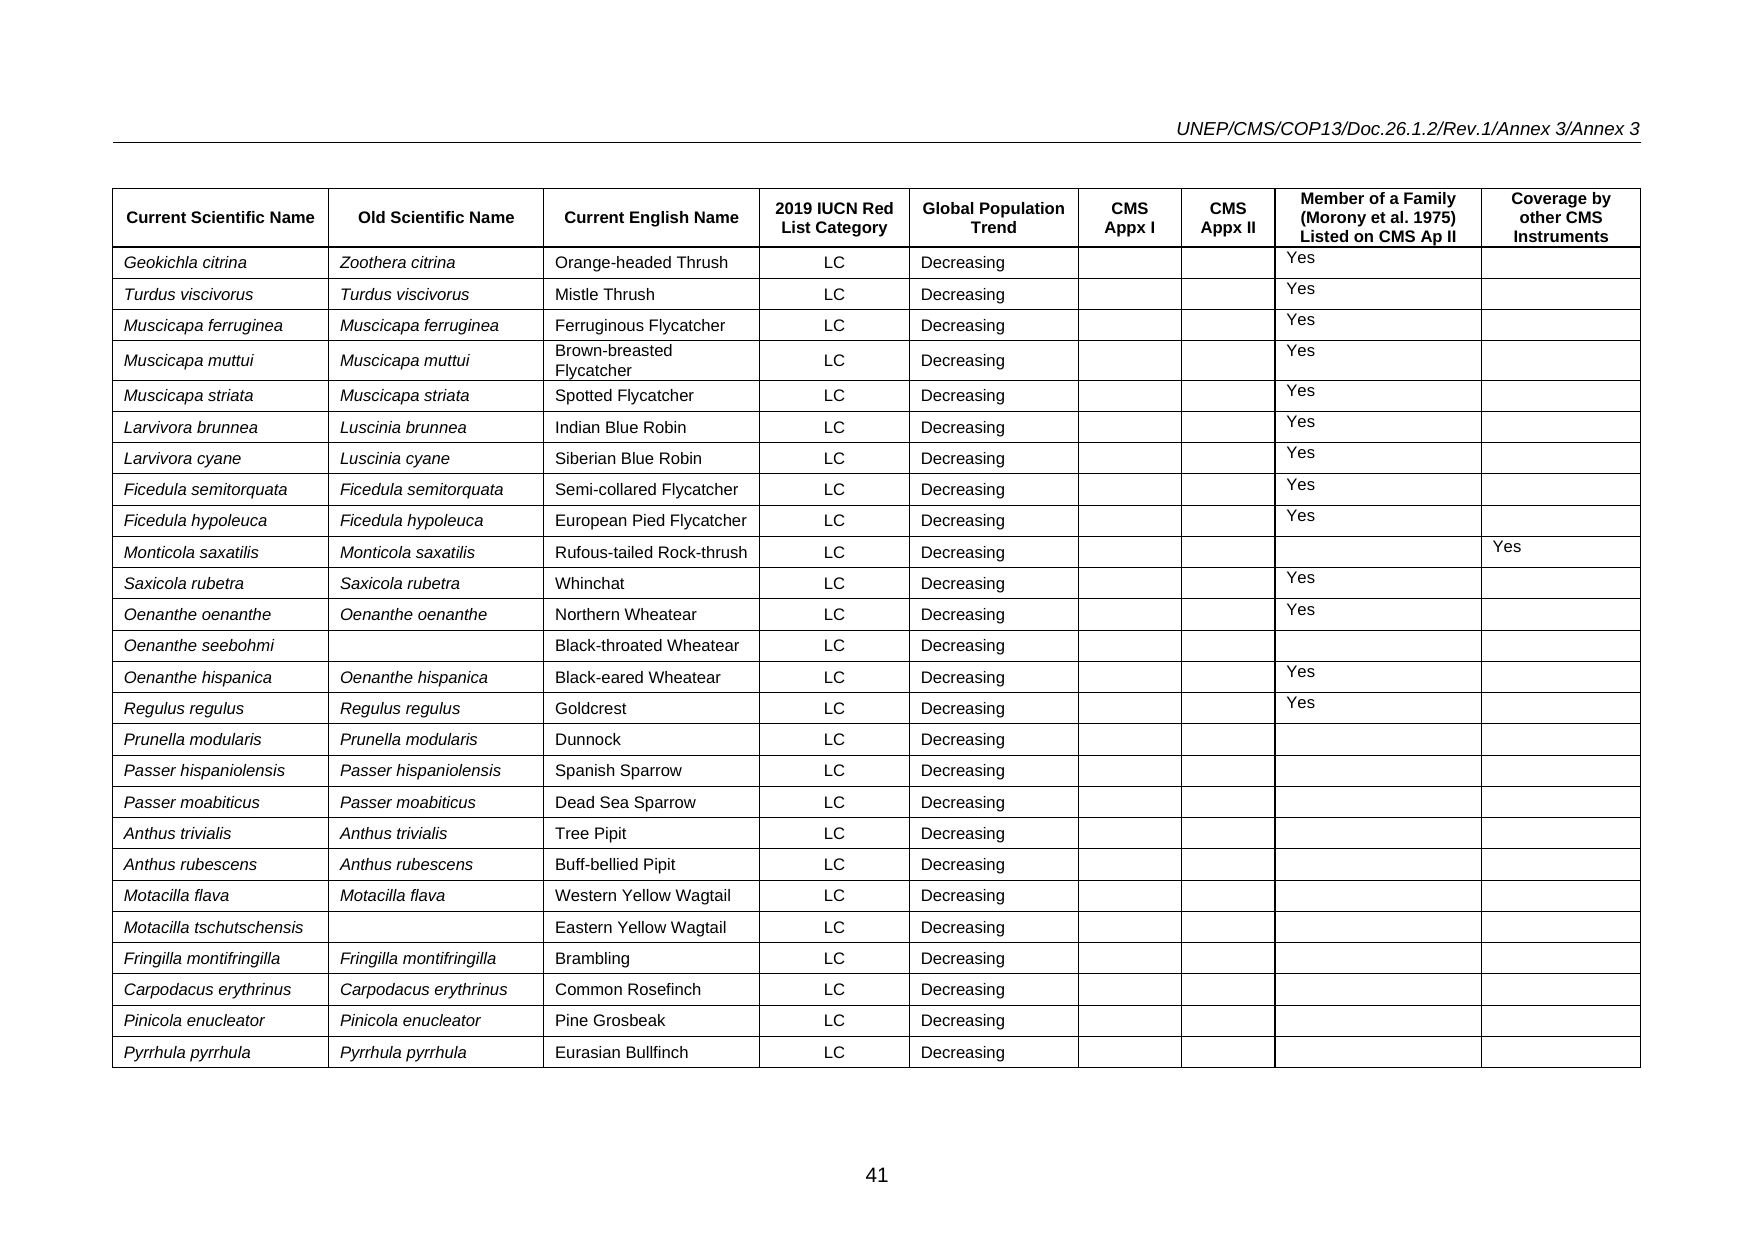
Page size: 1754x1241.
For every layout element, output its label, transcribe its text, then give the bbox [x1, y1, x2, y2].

table_cell [1182, 912, 1274, 942]
table_cell [1079, 506, 1181, 536]
table_cell Anthus rubescens [329, 849, 543, 879]
table_cell Anthus rubescens [113, 849, 328, 879]
table_cell Decreasing [910, 881, 1078, 911]
table_cell [1182, 568, 1274, 598]
table_cell LC [760, 787, 909, 817]
table_cell [1079, 341, 1181, 379]
table_cell LC [760, 248, 909, 278]
table_cell LC [760, 912, 909, 942]
table_cell Luscinia cyane [329, 443, 543, 473]
table_cell [1079, 631, 1181, 661]
table_cell Passer hispaniolensis [113, 756, 328, 786]
table_cell [1079, 756, 1181, 786]
table_cell [1182, 631, 1274, 661]
table_header 2019 IUCN Red List Category [760, 189, 909, 246]
table_cell [1482, 341, 1640, 379]
table_cell [329, 912, 543, 942]
table_cell LC [760, 599, 909, 629]
table_cell Pinicola enucleator [113, 1006, 328, 1036]
table_cell Decreasing [910, 279, 1078, 309]
table_cell Yes [1276, 443, 1481, 473]
table_cell Pyrrhula pyrrhula [113, 1037, 328, 1067]
table_cell Ficedula semitorquata [329, 474, 543, 504]
table_cell [1182, 537, 1274, 567]
table_cell [1079, 912, 1181, 942]
table_cell [1482, 1037, 1640, 1067]
table_cell [1079, 474, 1181, 504]
table_cell Turdus viscivorus [113, 279, 328, 309]
table_cell [1182, 849, 1274, 879]
table_header CMS Appx II [1182, 189, 1274, 246]
table_cell [1079, 412, 1181, 442]
table_cell [1482, 474, 1640, 504]
table_cell Decreasing [910, 818, 1078, 848]
table_cell Decreasing [910, 341, 1078, 379]
table_cell Decreasing [910, 412, 1078, 442]
table_cell Decreasing [910, 756, 1078, 786]
table_cell [1079, 248, 1181, 278]
table_cell Yes [1276, 248, 1481, 278]
table_cell [1182, 506, 1274, 536]
table_cell [1482, 693, 1640, 723]
table_cell [1182, 756, 1274, 786]
table_cell Yes [1276, 412, 1481, 442]
table_cell LC [760, 412, 909, 442]
table_cell Zoothera citrina [329, 248, 543, 278]
table_cell [1079, 599, 1181, 629]
table_cell [1182, 1006, 1274, 1036]
table_cell [1079, 787, 1181, 817]
table_cell Passer hispaniolensis [329, 756, 543, 786]
table_cell Motacilla tschutschensis [113, 912, 328, 942]
table_cell Regulus regulus [113, 693, 328, 723]
table_cell Oenanthe oenanthe [329, 599, 543, 629]
table_cell [1482, 662, 1640, 692]
table_cell Carpodacus erythrinus [113, 974, 328, 1004]
table_cell LC [760, 381, 909, 411]
table_cell Muscicapa muttui [113, 341, 328, 379]
table_cell LC [760, 443, 909, 473]
table_cell Ferruginous Flycatcher [544, 310, 759, 340]
table_cell Geokichla citrina [113, 248, 328, 278]
table_cell Muscicapa ferruginea [113, 310, 328, 340]
table_cell Spanish Sparrow [544, 756, 759, 786]
table_cell Decreasing [910, 912, 1078, 942]
table_cell [1182, 248, 1274, 278]
table_cell [1482, 1006, 1640, 1036]
table_cell Yes [1276, 568, 1481, 598]
table_cell LC [760, 818, 909, 848]
table_cell Decreasing [910, 662, 1078, 692]
table_cell Decreasing [910, 248, 1078, 278]
table_cell Larvivora brunnea [113, 412, 328, 442]
table_cell Common Rosefinch [544, 974, 759, 1004]
table_cell Dead Sea Sparrow [544, 787, 759, 817]
table_cell Luscinia brunnea [329, 412, 543, 442]
table_cell Ficedula hypoleuca [113, 506, 328, 536]
table_cell LC [760, 1006, 909, 1036]
table_cell LC [760, 881, 909, 911]
table_cell Decreasing [910, 474, 1078, 504]
table_cell Prunella modularis [329, 724, 543, 754]
table_cell European Pied Flycatcher [544, 506, 759, 536]
table_cell [1276, 818, 1481, 848]
table_cell [1276, 849, 1481, 879]
table_cell [1482, 279, 1640, 309]
table_cell [1482, 310, 1640, 340]
table_cell [1482, 974, 1640, 1004]
table_cell [1482, 381, 1640, 411]
table_cell [1182, 662, 1274, 692]
table_cell Turdus viscivorus [329, 279, 543, 309]
table_cell [1182, 943, 1274, 973]
table_cell Yes [1276, 693, 1481, 723]
table_cell Passer moabiticus [329, 787, 543, 817]
table_cell Larvivora cyane [113, 443, 328, 473]
table_cell [1482, 443, 1640, 473]
table_cell [1182, 693, 1274, 723]
table_cell Northern Wheatear [544, 599, 759, 629]
table_cell [1482, 849, 1640, 879]
table_cell Decreasing [910, 506, 1078, 536]
table_cell Decreasing [910, 443, 1078, 473]
table_cell LC [760, 341, 909, 379]
table_cell [1482, 599, 1640, 629]
table_cell [1182, 412, 1274, 442]
table_cell [1182, 974, 1274, 1004]
table_cell Muscicapa striata [113, 381, 328, 411]
table_cell [1276, 1037, 1481, 1067]
table_cell [1182, 310, 1274, 340]
table_cell [1079, 662, 1181, 692]
table_cell [1482, 724, 1640, 754]
table_cell [1482, 568, 1640, 598]
table_cell Saxicola rubetra [329, 568, 543, 598]
table_cell Yes [1276, 506, 1481, 536]
table_cell [1182, 1037, 1274, 1067]
table_cell Decreasing [910, 974, 1078, 1004]
table_cell Oenanthe hispanica [329, 662, 543, 692]
table_cell Muscicapa striata [329, 381, 543, 411]
table_cell Decreasing [910, 568, 1078, 598]
table_cell [1482, 412, 1640, 442]
table_cell Muscicapa ferruginea [329, 310, 543, 340]
table_cell LC [760, 662, 909, 692]
table_cell Rufous-tailed Rock-thrush [544, 537, 759, 567]
table_cell Whinchat [544, 568, 759, 598]
table_cell [1182, 443, 1274, 473]
table_cell [1079, 693, 1181, 723]
table_cell Prunella modularis [113, 724, 328, 754]
table_cell LC [760, 537, 909, 567]
table_cell LC [760, 279, 909, 309]
table_cell [1276, 1006, 1481, 1036]
table_cell Decreasing [910, 943, 1078, 973]
table_cell Tree Pipit [544, 818, 759, 848]
table_header Global Population Trend [910, 189, 1078, 246]
table_cell Decreasing [910, 537, 1078, 567]
table_cell Brown-breasted Flycatcher [544, 341, 759, 379]
table_cell [1482, 818, 1640, 848]
table_cell Western Yellow Wagtail [544, 881, 759, 911]
table_cell LC [760, 506, 909, 536]
table_cell Goldcrest [544, 693, 759, 723]
table_cell Muscicapa muttui [329, 341, 543, 379]
table_cell [1482, 248, 1640, 278]
table_cell [1079, 443, 1181, 473]
table_cell [1182, 818, 1274, 848]
table_cell Decreasing [910, 381, 1078, 411]
table_cell Decreasing [910, 849, 1078, 879]
table_cell LC [760, 631, 909, 661]
table_cell [1276, 631, 1481, 661]
table_cell LC [760, 756, 909, 786]
table_cell [1182, 474, 1274, 504]
table_cell LC [760, 693, 909, 723]
table_cell [1276, 724, 1481, 754]
table_cell Carpodacus erythrinus [329, 974, 543, 1004]
table_cell Oenanthe oenanthe [113, 599, 328, 629]
table_cell [1482, 506, 1640, 536]
table_cell Eastern Yellow Wagtail [544, 912, 759, 942]
table_cell [1079, 974, 1181, 1004]
table_cell Decreasing [910, 599, 1078, 629]
table_cell [1079, 279, 1181, 309]
table_cell [329, 631, 543, 661]
table_cell [1276, 881, 1481, 911]
table_cell Pine Grosbeak [544, 1006, 759, 1036]
table_cell Dunnock [544, 724, 759, 754]
table_cell [1079, 849, 1181, 879]
table_cell [1482, 631, 1640, 661]
table_cell Anthus trivialis [329, 818, 543, 848]
table_cell Black-eared Wheatear [544, 662, 759, 692]
table_cell Decreasing [910, 724, 1078, 754]
table_cell [1482, 912, 1640, 942]
table_cell [1182, 724, 1274, 754]
table_cell Mistle Thrush [544, 279, 759, 309]
table_cell Yes [1276, 662, 1481, 692]
table_cell [1482, 756, 1640, 786]
table_header Coverage by other CMS Instruments [1482, 189, 1640, 246]
table_cell Motacilla flava [329, 881, 543, 911]
table_cell LC [760, 310, 909, 340]
table_cell [1482, 881, 1640, 911]
table_cell [1276, 787, 1481, 817]
table_cell Black-throated Wheatear [544, 631, 759, 661]
table_cell LC [760, 474, 909, 504]
table_cell Oenanthe seebohmi [113, 631, 328, 661]
table_cell [1276, 537, 1481, 567]
table_cell Yes [1276, 310, 1481, 340]
table_cell [1079, 537, 1181, 567]
table_cell Spotted Flycatcher [544, 381, 759, 411]
table_cell Decreasing [910, 693, 1078, 723]
table_cell [1482, 787, 1640, 817]
table_cell LC [760, 974, 909, 1004]
table_cell Saxicola rubetra [113, 568, 328, 598]
table_cell LC [760, 568, 909, 598]
table_cell [1079, 310, 1181, 340]
table_cell [1276, 974, 1481, 1004]
table_header Member of a Family (Morony et al. 1975) Listed on CMS Ap II [1276, 189, 1481, 246]
table_header Current Scientific Name [113, 189, 328, 246]
table_cell Motacilla flava [113, 881, 328, 911]
table_cell Passer moabiticus [113, 787, 328, 817]
table_cell Yes [1276, 599, 1481, 629]
table_cell Eurasian Bullfinch [544, 1037, 759, 1067]
table_cell LC [760, 849, 909, 879]
table_cell Anthus trivialis [113, 818, 328, 848]
table_header CMS Appx I [1079, 189, 1181, 246]
table_cell [1079, 881, 1181, 911]
table_cell Monticola saxatilis [113, 537, 328, 567]
table_cell [1276, 943, 1481, 973]
table_cell [1182, 341, 1274, 379]
table_cell [1182, 599, 1274, 629]
table_cell [1079, 381, 1181, 411]
table_cell Brambling [544, 943, 759, 973]
table_cell [1276, 912, 1481, 942]
table_cell LC [760, 724, 909, 754]
table_cell Decreasing [910, 631, 1078, 661]
table_cell Decreasing [910, 787, 1078, 817]
table_cell Ficedula hypoleuca [329, 506, 543, 536]
table_cell [1079, 724, 1181, 754]
table_cell Siberian Blue Robin [544, 443, 759, 473]
table_cell LC [760, 1037, 909, 1067]
table_cell Decreasing [910, 310, 1078, 340]
table_header Current English Name [544, 189, 759, 246]
table_cell Yes [1482, 537, 1640, 567]
table_cell Oenanthe hispanica [113, 662, 328, 692]
table_cell Ficedula semitorquata [113, 474, 328, 504]
table_cell [1276, 756, 1481, 786]
table_cell Regulus regulus [329, 693, 543, 723]
table_cell Fringilla montifringilla [329, 943, 543, 973]
table_cell [1182, 279, 1274, 309]
table_cell Orange-headed Thrush [544, 248, 759, 278]
table_cell Fringilla montifringilla [113, 943, 328, 973]
table_cell [1482, 943, 1640, 973]
table_cell Yes [1276, 341, 1481, 379]
table_cell [1079, 818, 1181, 848]
table_cell [1182, 787, 1274, 817]
table_cell Semi-collared Flycatcher [544, 474, 759, 504]
table_cell Yes [1276, 279, 1481, 309]
table_cell LC [760, 943, 909, 973]
table_cell Monticola saxatilis [329, 537, 543, 567]
table_cell Yes [1276, 474, 1481, 504]
table_cell Decreasing [910, 1006, 1078, 1036]
table_header Old Scientific Name [329, 189, 543, 246]
table_cell Buff-bellied Pipit [544, 849, 759, 879]
table_cell Pinicola enucleator [329, 1006, 543, 1036]
table_cell [1079, 1037, 1181, 1067]
table_cell [1079, 568, 1181, 598]
table_cell [1182, 881, 1274, 911]
table_cell [1079, 1006, 1181, 1036]
table_cell [1182, 381, 1274, 411]
table_cell Indian Blue Robin [544, 412, 759, 442]
table_cell Yes [1276, 381, 1481, 411]
table_cell Pyrrhula pyrrhula [329, 1037, 543, 1067]
table_cell [1079, 943, 1181, 973]
table_cell Decreasing [910, 1037, 1078, 1067]
